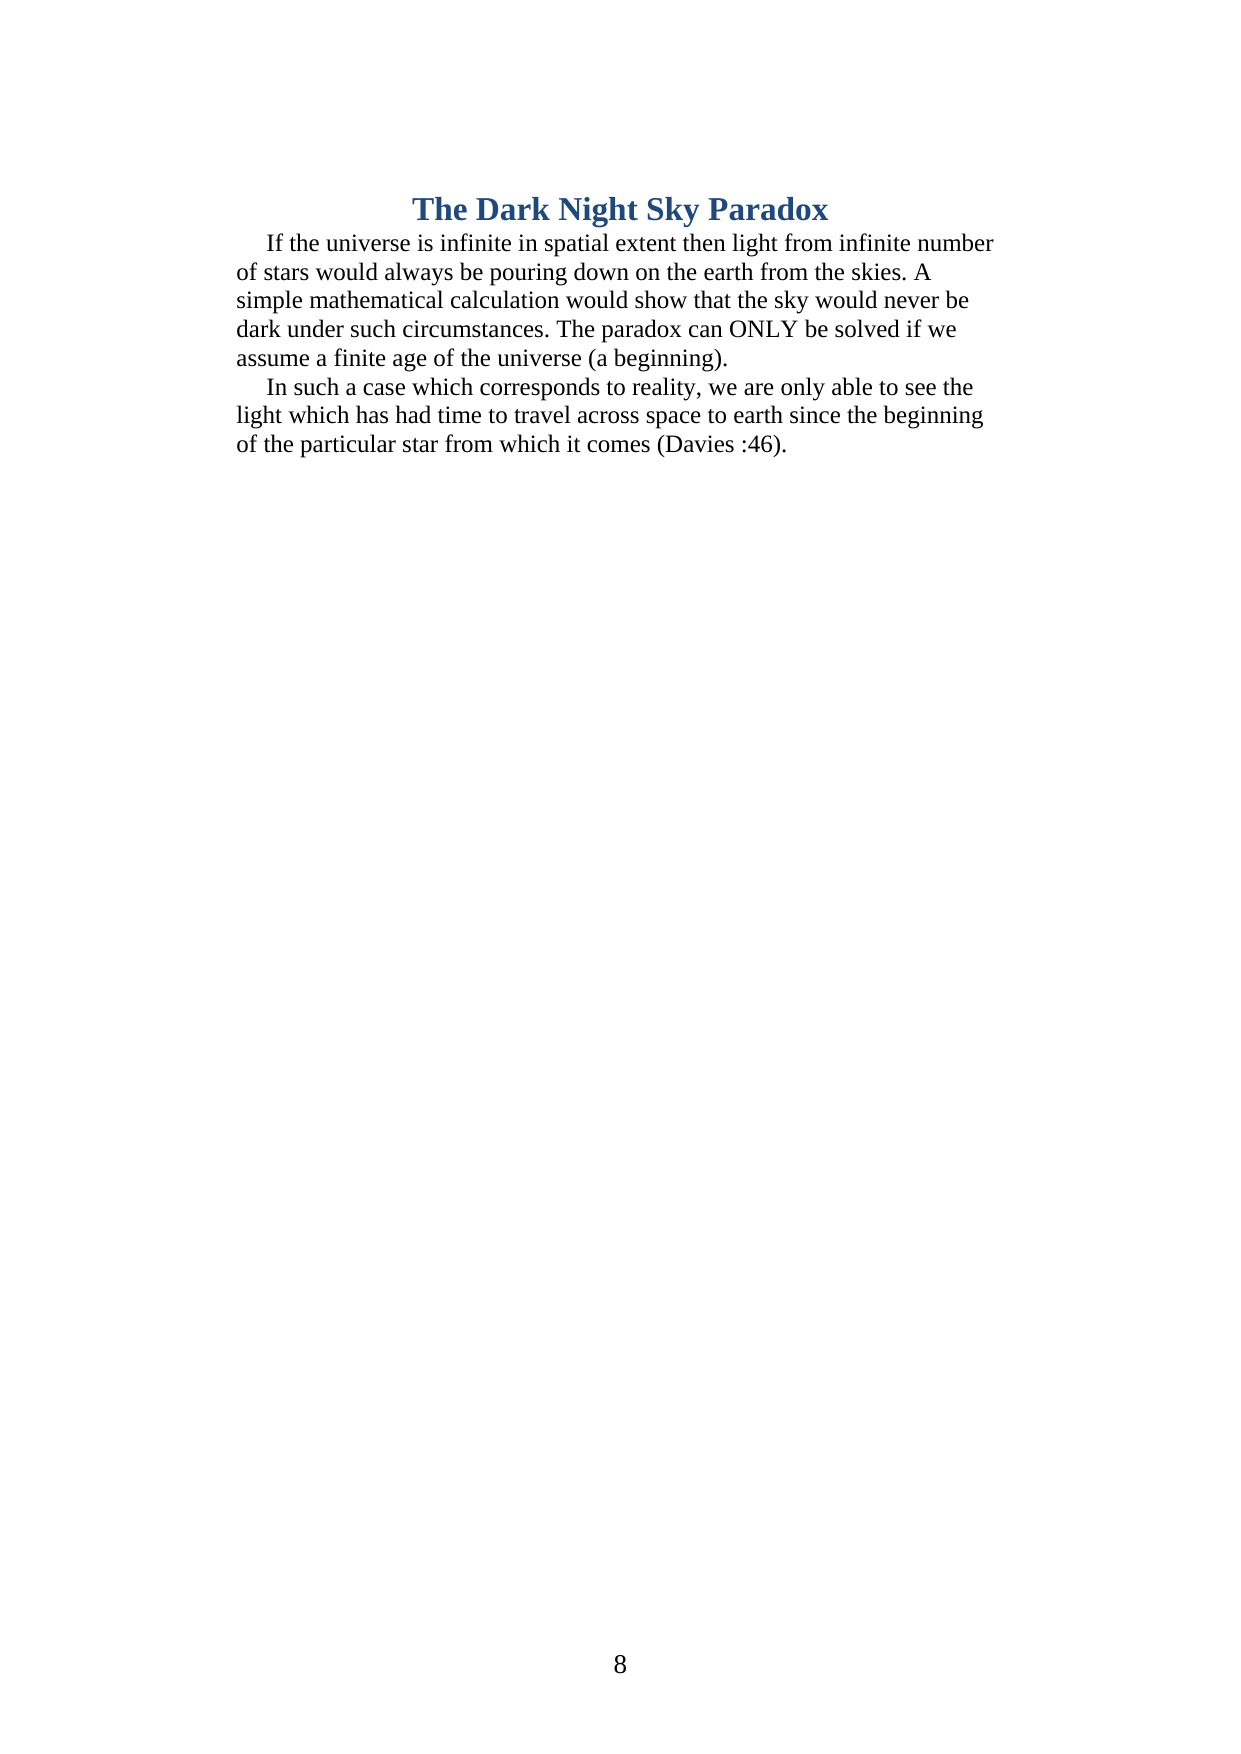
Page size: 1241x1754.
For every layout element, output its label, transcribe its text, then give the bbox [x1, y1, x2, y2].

text If the universe is infinite in spatial extent then light from infinite number of stars would always be pouring down on the earth from the skies. A simple mathematical calculation would show that the sky would never be dark under such circumstances. The paradox can ONLY be solved if we assume a finite age of the universe (a beginning). [236, 228, 1004, 372]
text In such a case which corresponds to reality, we are only able to see the light which has had time to travel across space to earth since the beginning of the particular star from which it comes (Davies :46). [236, 372, 1004, 458]
subtitle The Dark Night Sky Paradox [236, 190, 1004, 228]
